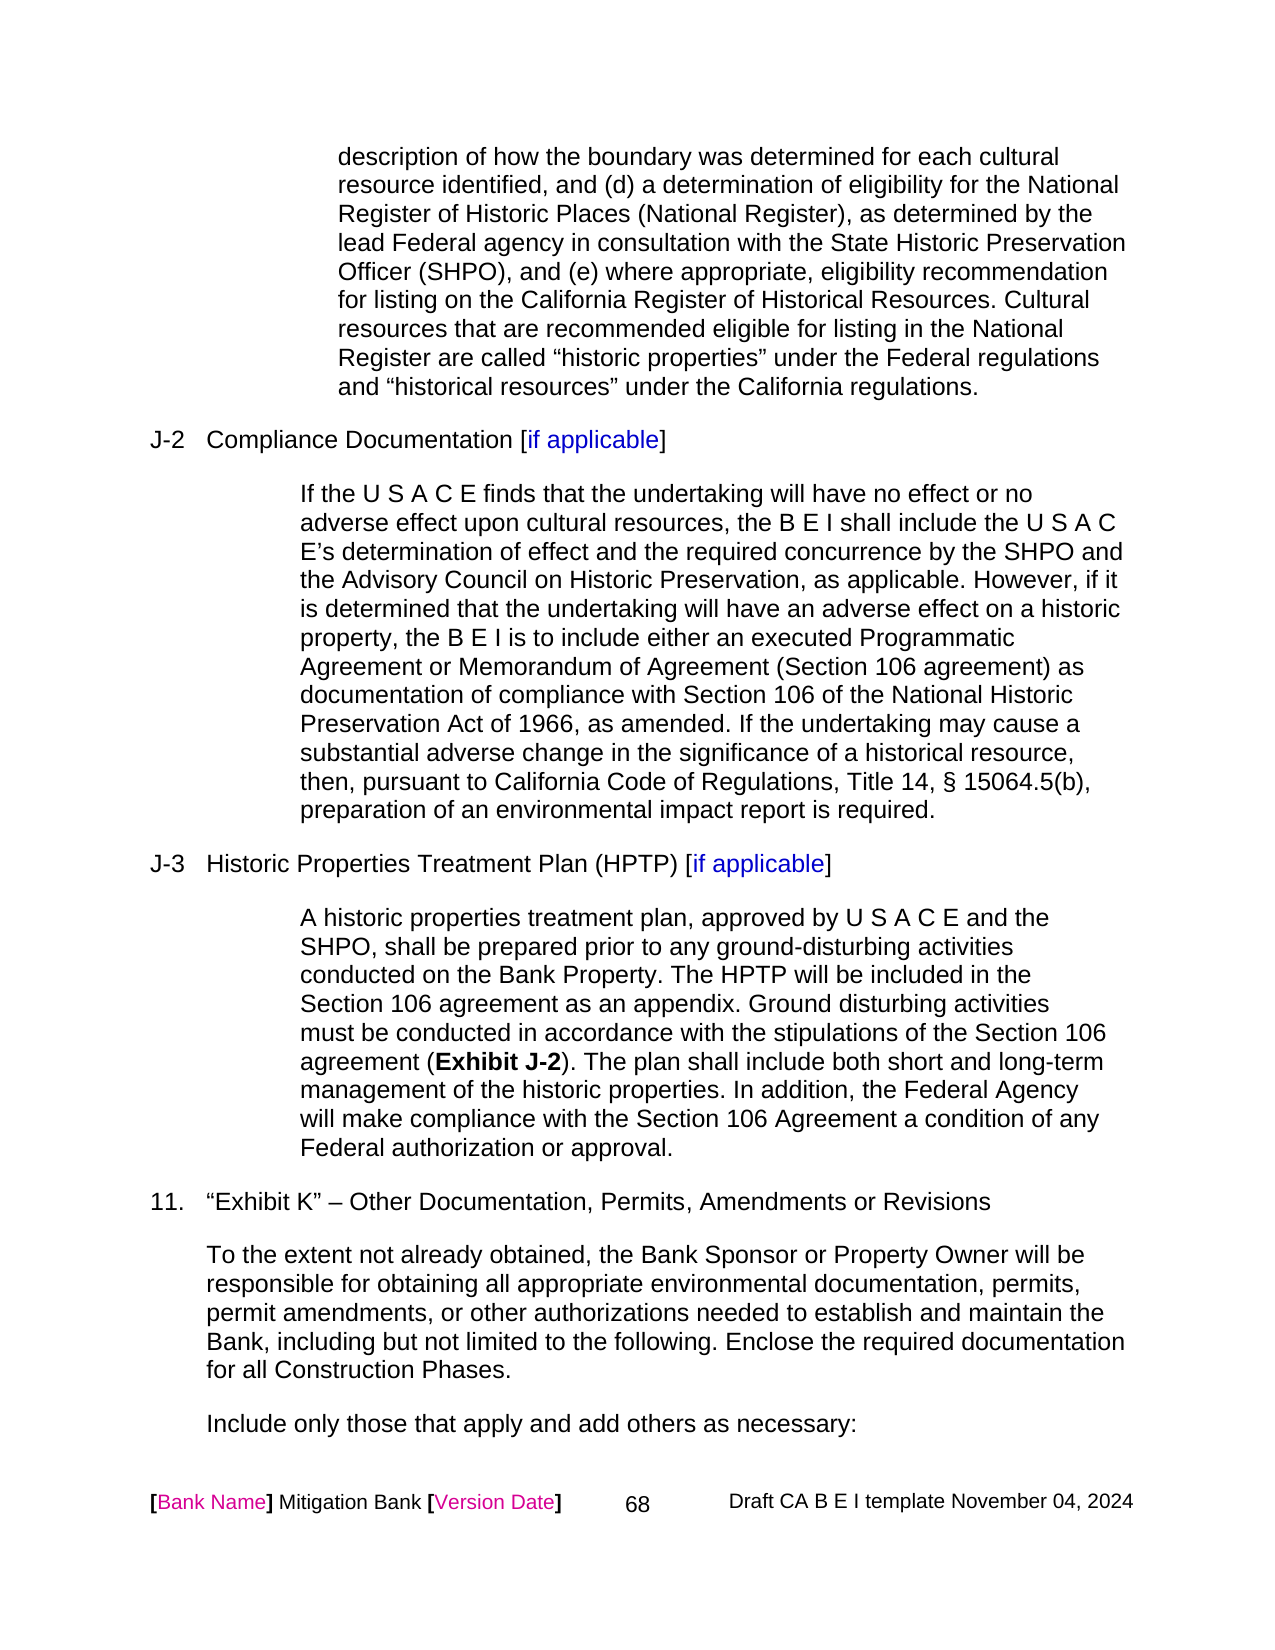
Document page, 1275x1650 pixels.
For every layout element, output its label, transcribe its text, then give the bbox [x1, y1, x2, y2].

text To the extent not already obtained, the Bank Sponsor or Property Owner will be responsible for obtaining all appropriate environmental documentation, permits, permit amendments, or other authorizations needed to establish and maintain the Bank, including but not limited to the following. Enclose the required documentation for all Construction Phases. [206, 1240, 1137, 1384]
subtitle J-2 Compliance Documentation [if applicable] [150, 425, 1115, 454]
text A historic properties treatment plan, approved by U S A C E and the SHPO, shall be prepared prior to any ground-disturbing activities conducted on the Bank Property. The HPTP will be included in the Section 106 agreement as an appendix. Ground disturbing activities must be conducted in accordance with the stipulations of the Section 106 agreement (Exhibit J-2). The plan shall include both short and long-term management of the historic properties. In addition, the Federal Agency will make compliance with the Section 106 Agreement a condition of any Federal authorization or approval. [300, 903, 1112, 1162]
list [300, 142, 1137, 400]
text If the U S A C E finds that the undertaking will have no effect or no adverse effect upon cultural resources, the B E I shall include the U S A C E’s determination of effect and the required concurrence by the SHPO and the Advisory Council on Historic Preservation, as applicable. However, if it is determined that the undertaking will have an adverse effect on a historic property, the B E I is to include either an executed Programmatic Agreement or Memorandum of Agreement (Section 106 agreement) as documentation of compliance with Section 106 of the National Historic Preservation Act of 1966, as amended. If the undertaking may cause a substantial adverse change in the significance of a historical resource, then, pursuant to California Code of Regulations, Title 14, § 15064.5(b), preparation of an environmental impact report is required. [300, 479, 1124, 824]
subtitle J-3 Historic Properties Treatment Plan (HPTP) [if applicable] [150, 849, 1115, 878]
text Include only those that apply and add others as necessary: [206, 1409, 1137, 1438]
subtitle 11. “Exhibit K” – Other Documentation, Permits, Amendments or Revisions [150, 1187, 1115, 1215]
